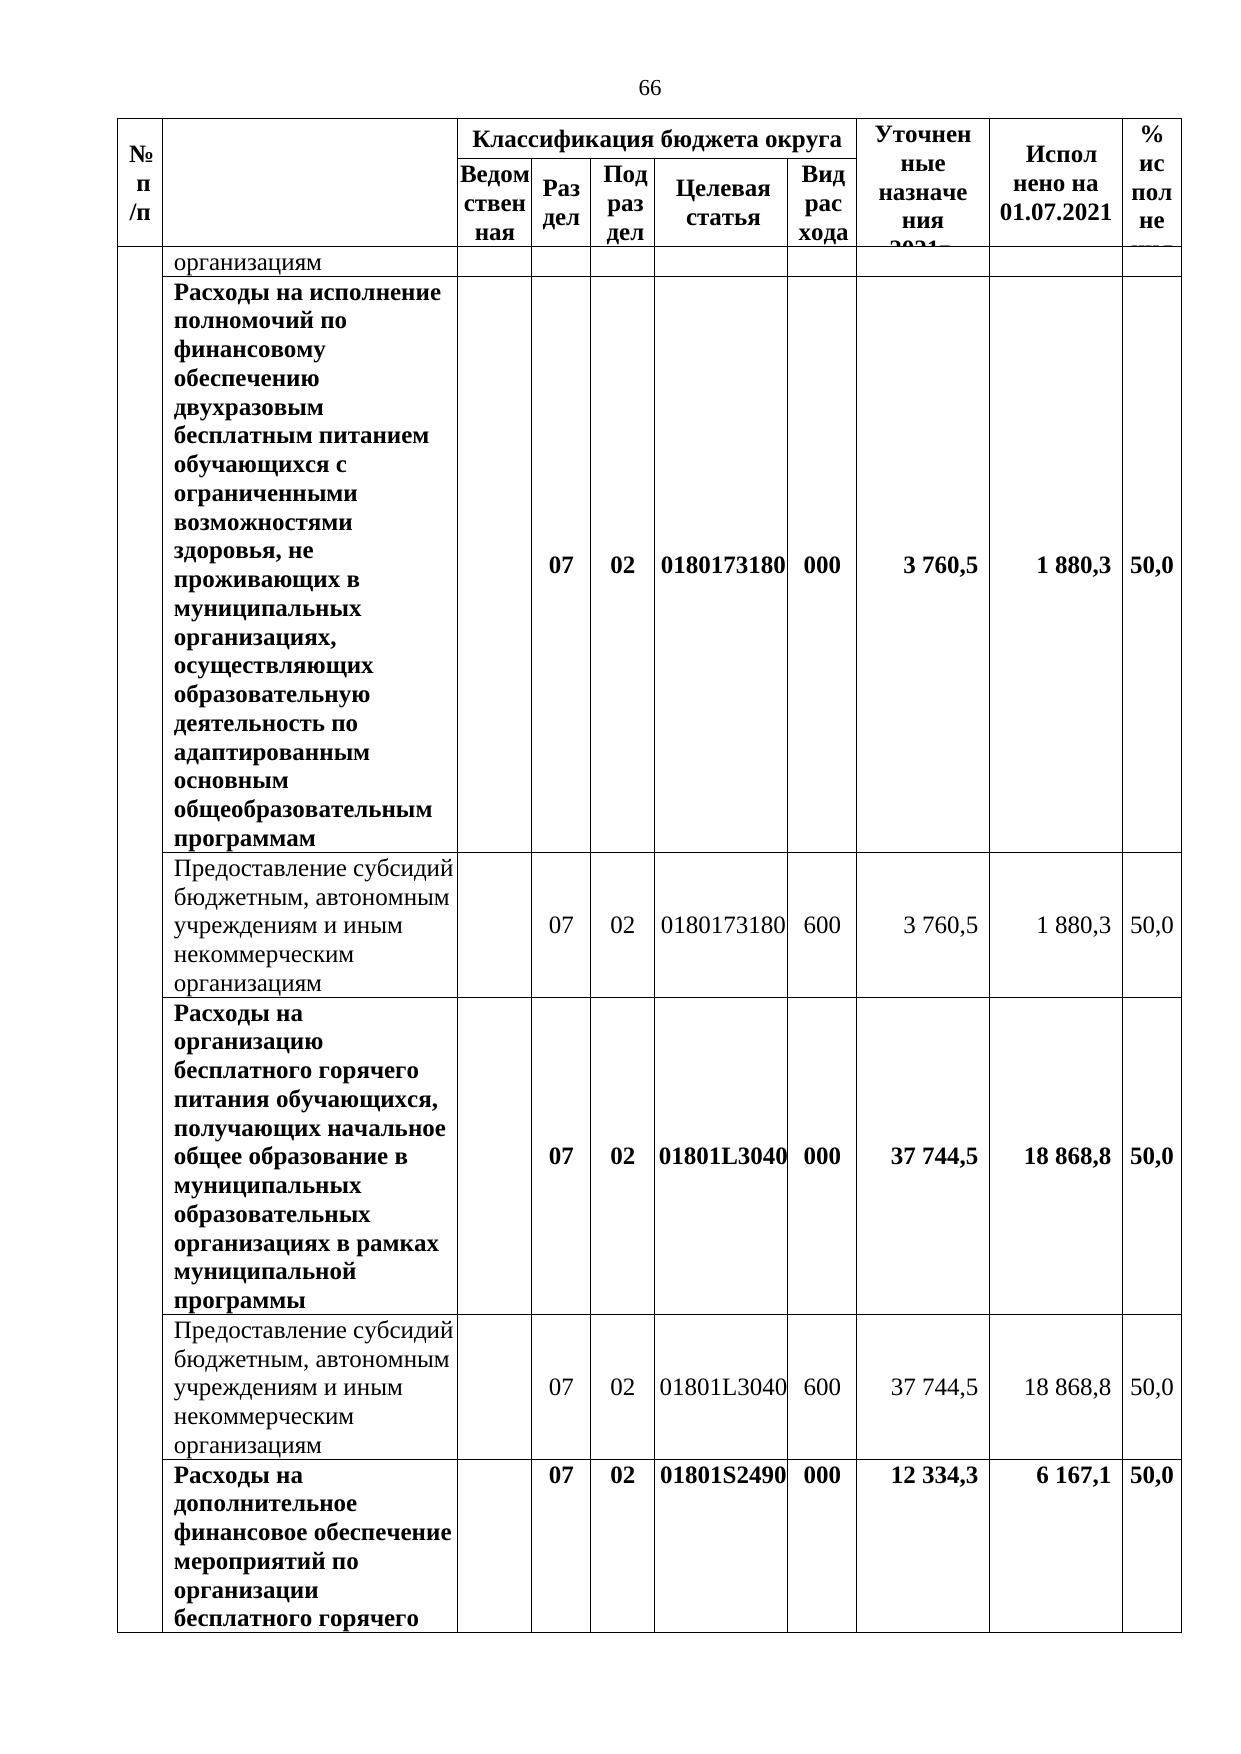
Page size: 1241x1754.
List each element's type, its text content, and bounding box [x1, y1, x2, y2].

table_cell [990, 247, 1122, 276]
table_cell Ведом ствен ная [458, 159, 531, 246]
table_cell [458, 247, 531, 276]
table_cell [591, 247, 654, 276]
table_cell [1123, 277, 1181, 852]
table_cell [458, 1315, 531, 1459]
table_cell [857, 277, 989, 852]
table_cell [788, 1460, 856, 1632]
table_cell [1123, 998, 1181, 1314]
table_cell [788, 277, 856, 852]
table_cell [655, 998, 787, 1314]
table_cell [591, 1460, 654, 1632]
table_header % ис пол не ния [1123, 119, 1181, 246]
table_header Испол нено на 01.07.2021 [990, 119, 1122, 246]
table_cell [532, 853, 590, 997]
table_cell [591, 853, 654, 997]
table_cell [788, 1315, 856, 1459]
table_header [163, 119, 457, 246]
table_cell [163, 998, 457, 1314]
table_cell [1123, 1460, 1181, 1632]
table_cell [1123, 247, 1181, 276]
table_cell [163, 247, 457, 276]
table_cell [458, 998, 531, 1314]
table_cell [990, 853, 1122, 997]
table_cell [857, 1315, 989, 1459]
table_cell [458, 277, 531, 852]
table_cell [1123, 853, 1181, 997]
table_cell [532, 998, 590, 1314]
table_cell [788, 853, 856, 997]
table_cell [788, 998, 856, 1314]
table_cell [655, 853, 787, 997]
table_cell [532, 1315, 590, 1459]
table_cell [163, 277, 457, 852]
table_cell Раз дел [532, 159, 590, 246]
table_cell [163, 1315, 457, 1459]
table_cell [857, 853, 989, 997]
table_header № п/п [118, 119, 162, 246]
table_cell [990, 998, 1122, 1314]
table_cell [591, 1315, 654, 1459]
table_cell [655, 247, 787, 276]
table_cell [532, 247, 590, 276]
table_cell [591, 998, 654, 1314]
table_cell Целевая статья [655, 159, 787, 246]
table_cell Под раз дел [591, 159, 654, 246]
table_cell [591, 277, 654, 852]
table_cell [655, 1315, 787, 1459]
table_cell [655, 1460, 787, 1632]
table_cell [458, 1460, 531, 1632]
table_header Классификация бюджета округа [458, 119, 856, 157]
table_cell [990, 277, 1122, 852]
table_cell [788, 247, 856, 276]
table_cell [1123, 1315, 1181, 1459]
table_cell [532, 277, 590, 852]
table_cell Вид рас хода [788, 159, 856, 246]
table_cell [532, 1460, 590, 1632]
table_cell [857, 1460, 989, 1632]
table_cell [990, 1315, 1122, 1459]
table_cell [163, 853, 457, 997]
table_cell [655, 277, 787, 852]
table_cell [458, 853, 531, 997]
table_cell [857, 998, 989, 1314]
table_header Уточненные назначе ния 2021г. [857, 119, 989, 246]
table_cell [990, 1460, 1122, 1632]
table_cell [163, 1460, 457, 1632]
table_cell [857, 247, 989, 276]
